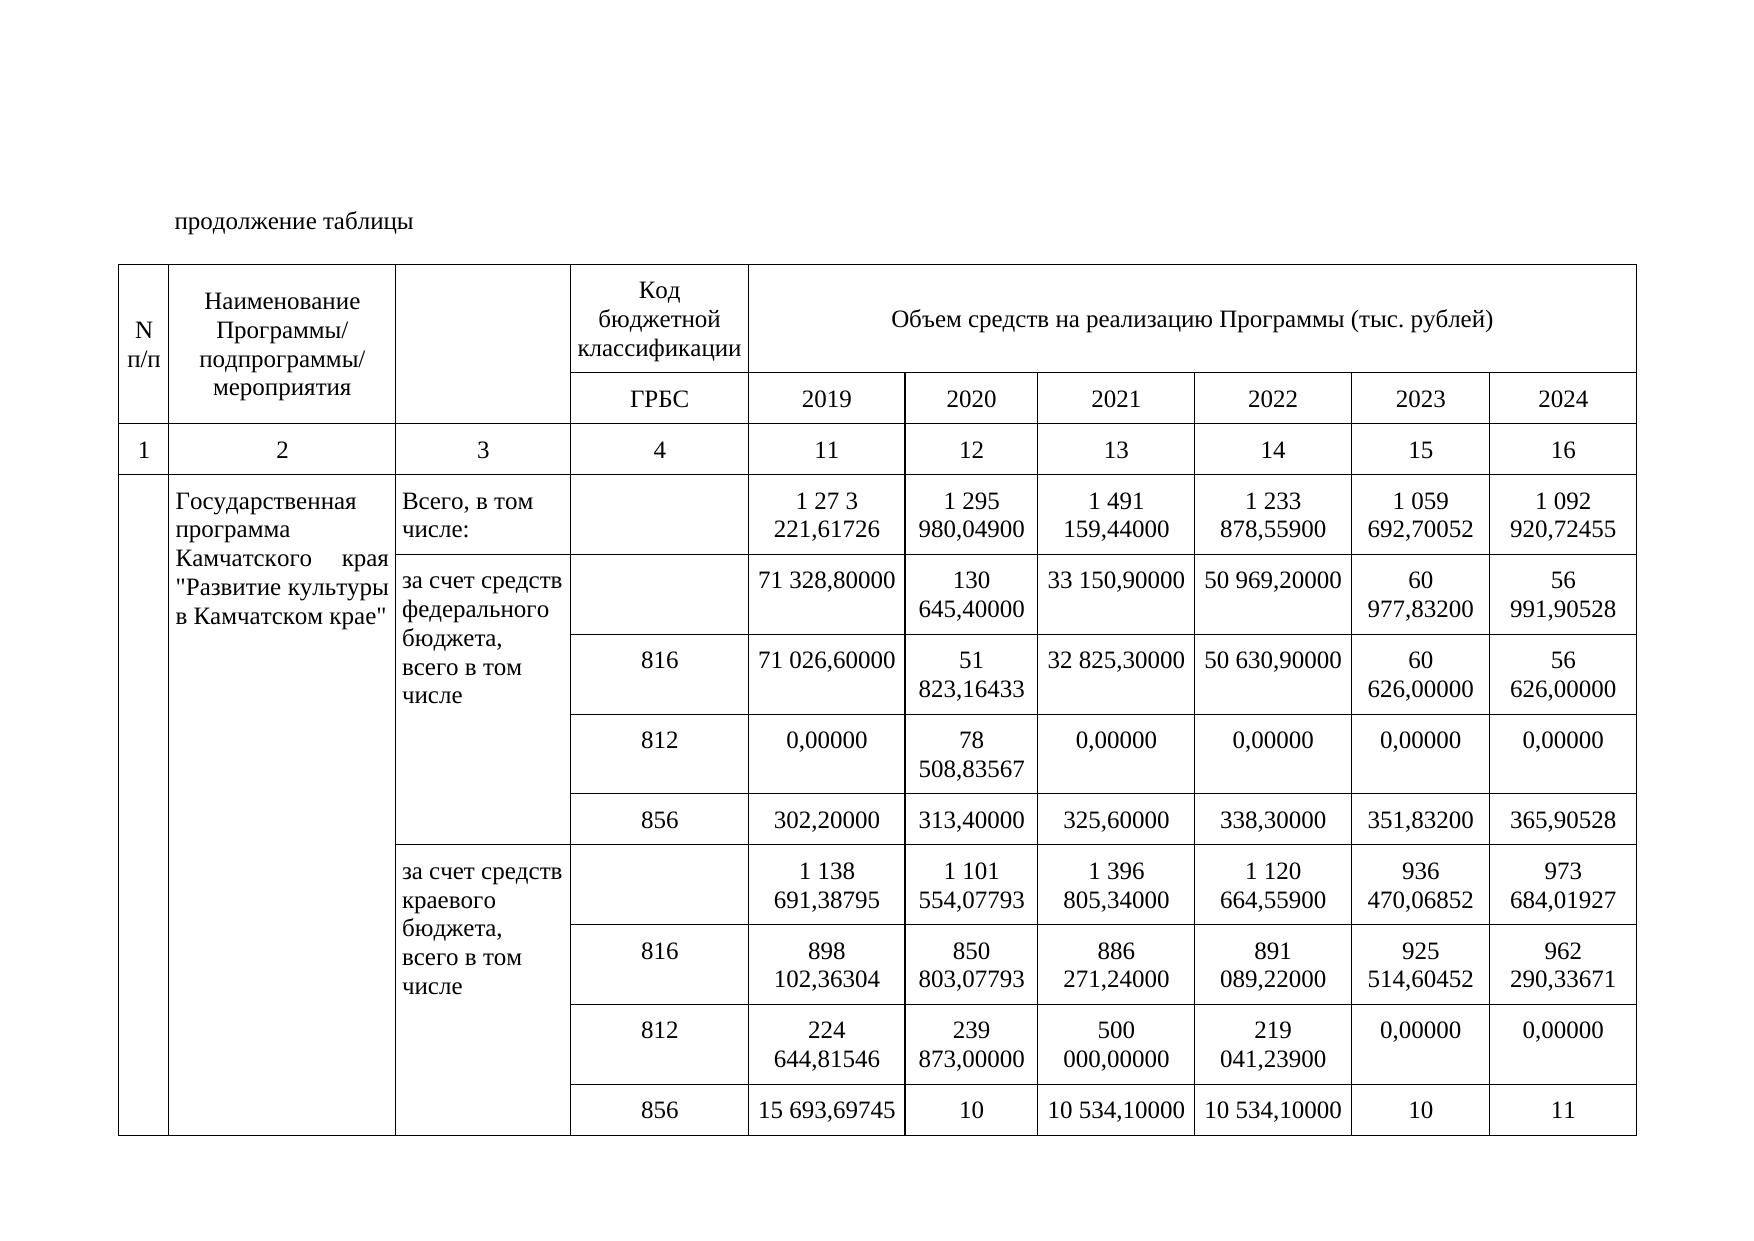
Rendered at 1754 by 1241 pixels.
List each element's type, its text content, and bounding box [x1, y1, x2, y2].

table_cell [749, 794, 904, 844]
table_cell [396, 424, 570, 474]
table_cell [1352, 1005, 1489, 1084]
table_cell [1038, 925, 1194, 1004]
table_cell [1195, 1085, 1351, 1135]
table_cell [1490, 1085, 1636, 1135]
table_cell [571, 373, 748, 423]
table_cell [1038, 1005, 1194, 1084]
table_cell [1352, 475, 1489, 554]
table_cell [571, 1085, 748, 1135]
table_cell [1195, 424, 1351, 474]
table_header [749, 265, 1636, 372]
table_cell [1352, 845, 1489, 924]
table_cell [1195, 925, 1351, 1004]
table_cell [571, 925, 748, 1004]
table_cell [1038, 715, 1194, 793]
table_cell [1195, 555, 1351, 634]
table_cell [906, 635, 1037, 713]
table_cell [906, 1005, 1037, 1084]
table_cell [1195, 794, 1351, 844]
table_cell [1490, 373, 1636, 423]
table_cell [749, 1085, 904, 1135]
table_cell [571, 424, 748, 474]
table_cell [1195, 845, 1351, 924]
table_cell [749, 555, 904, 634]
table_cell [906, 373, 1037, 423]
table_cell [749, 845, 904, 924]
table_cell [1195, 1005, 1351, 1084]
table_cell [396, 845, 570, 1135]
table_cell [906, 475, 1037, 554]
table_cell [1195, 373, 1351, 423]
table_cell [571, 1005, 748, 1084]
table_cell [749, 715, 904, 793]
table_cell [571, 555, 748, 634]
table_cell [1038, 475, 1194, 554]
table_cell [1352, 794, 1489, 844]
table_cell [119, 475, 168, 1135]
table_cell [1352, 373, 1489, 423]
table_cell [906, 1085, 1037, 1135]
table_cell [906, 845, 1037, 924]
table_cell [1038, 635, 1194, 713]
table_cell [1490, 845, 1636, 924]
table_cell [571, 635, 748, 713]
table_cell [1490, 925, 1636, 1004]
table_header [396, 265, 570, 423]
text продолжение таблицы [118, 206, 1636, 235]
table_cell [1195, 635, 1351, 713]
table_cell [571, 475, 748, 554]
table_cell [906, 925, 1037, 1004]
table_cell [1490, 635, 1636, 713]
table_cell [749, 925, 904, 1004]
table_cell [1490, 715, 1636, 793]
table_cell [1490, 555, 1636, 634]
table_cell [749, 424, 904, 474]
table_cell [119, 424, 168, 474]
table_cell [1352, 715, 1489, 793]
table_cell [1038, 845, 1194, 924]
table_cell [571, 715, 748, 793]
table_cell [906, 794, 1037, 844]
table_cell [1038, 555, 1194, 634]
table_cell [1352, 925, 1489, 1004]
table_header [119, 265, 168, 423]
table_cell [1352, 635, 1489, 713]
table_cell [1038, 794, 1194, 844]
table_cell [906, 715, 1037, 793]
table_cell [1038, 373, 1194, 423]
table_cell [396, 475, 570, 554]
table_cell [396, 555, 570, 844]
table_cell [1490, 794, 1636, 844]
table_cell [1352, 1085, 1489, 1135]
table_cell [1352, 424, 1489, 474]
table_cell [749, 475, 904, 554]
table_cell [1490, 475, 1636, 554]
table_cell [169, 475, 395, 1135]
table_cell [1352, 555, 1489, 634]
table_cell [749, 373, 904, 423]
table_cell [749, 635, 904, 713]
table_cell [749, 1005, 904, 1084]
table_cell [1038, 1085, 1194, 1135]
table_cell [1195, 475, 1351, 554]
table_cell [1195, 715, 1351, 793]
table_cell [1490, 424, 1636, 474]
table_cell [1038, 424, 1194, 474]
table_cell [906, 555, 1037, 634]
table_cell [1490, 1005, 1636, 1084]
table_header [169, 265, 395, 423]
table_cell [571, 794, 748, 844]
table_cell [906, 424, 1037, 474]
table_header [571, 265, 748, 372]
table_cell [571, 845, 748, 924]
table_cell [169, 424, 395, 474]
